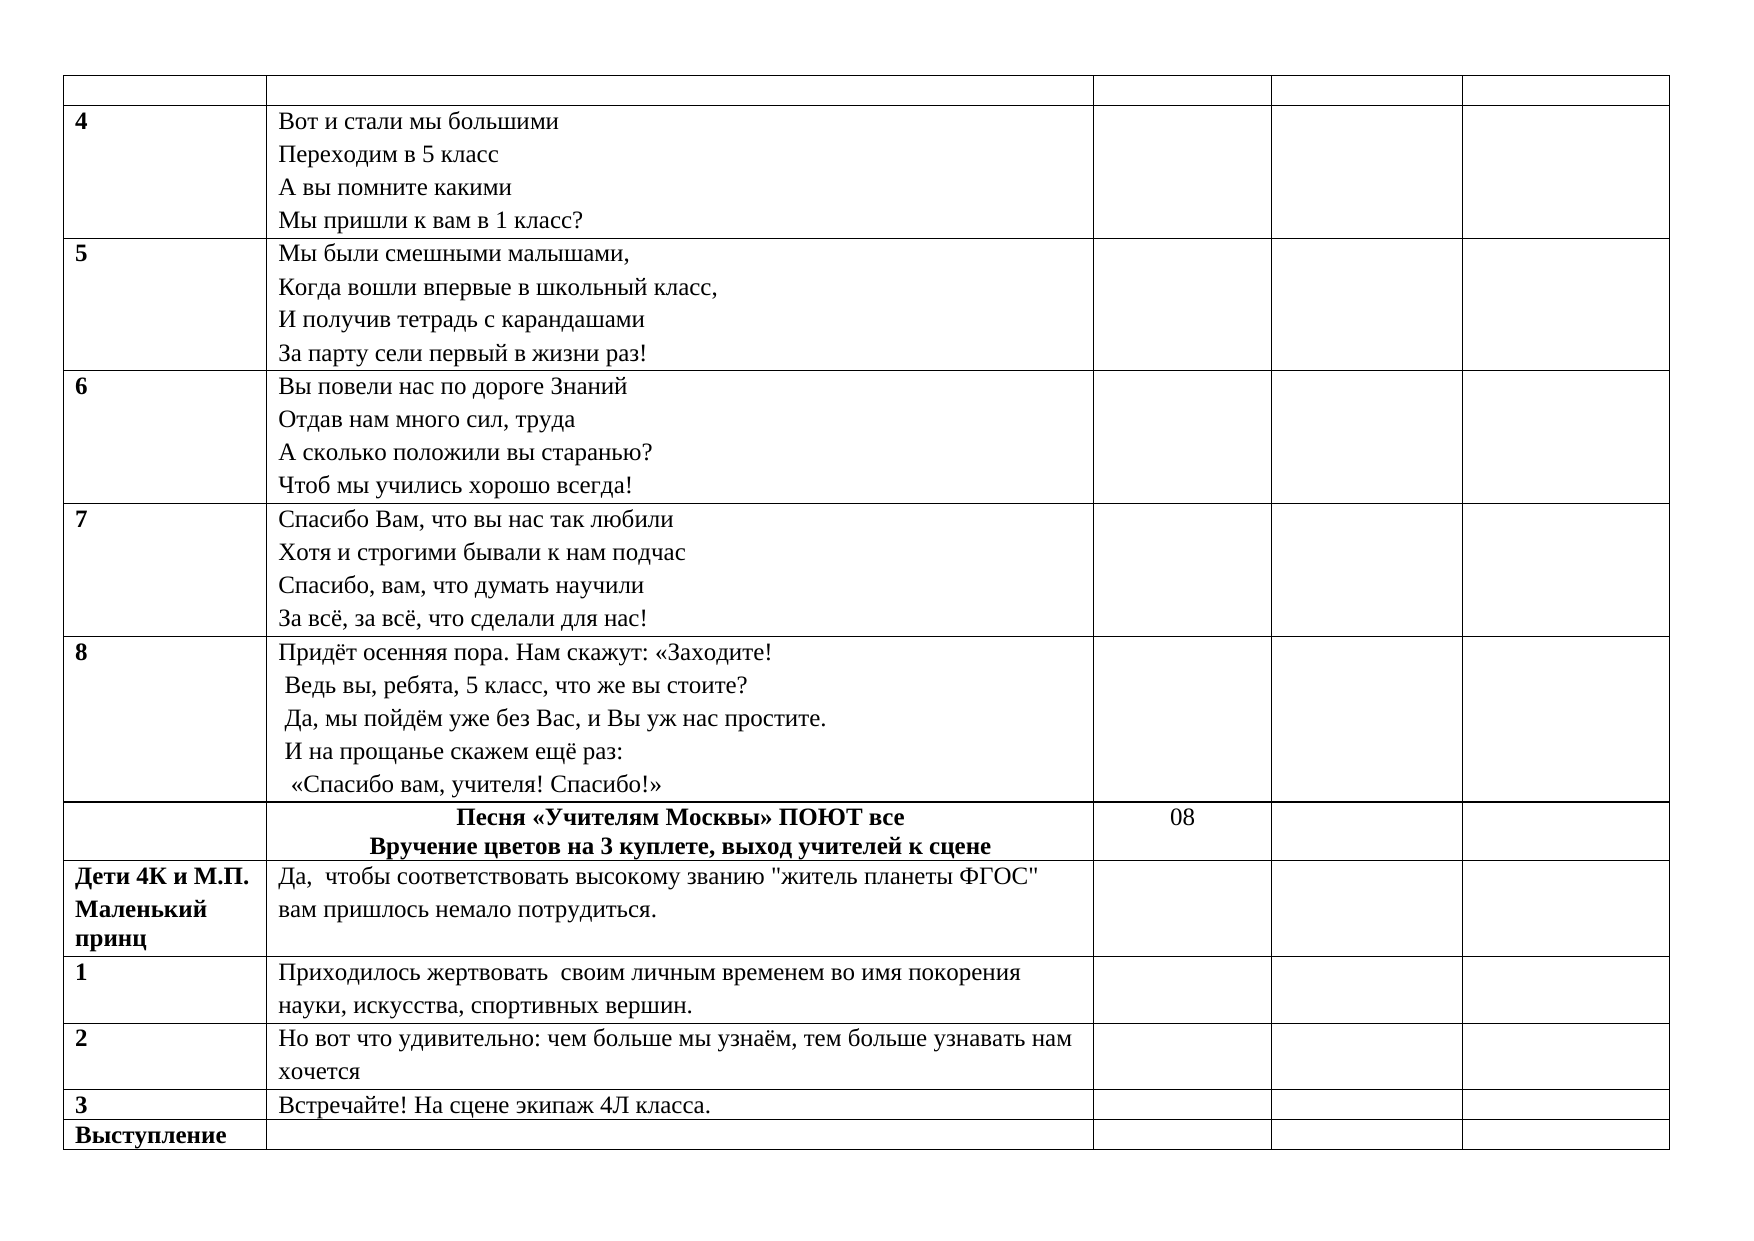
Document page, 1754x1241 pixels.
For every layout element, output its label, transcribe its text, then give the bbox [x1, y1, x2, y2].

table_cell [1272, 504, 1462, 636]
table_cell [1463, 957, 1669, 1022]
table_cell Спасибо Вам, что вы нас так любили Хотя и строгими бывали к нам подчас Спасибо, вам, что думать научили За всё, за всё, что сделали для нас! [267, 504, 1093, 636]
table_cell 8 [64, 637, 266, 801]
table_cell [1094, 239, 1271, 370]
table_cell [1272, 1120, 1462, 1149]
table_cell Встречайте! На сцене экипаж 4Л класса. [267, 1090, 1093, 1119]
table_cell [1272, 371, 1462, 503]
table_cell [1463, 1120, 1669, 1149]
table_cell [1272, 957, 1462, 1022]
table_cell [1094, 637, 1271, 801]
table_cell [1272, 861, 1462, 956]
table_cell [1094, 957, 1271, 1022]
table_cell [1463, 1090, 1669, 1119]
table_cell [1272, 106, 1462, 237]
table_cell 5 [64, 239, 266, 370]
table_cell [1463, 371, 1669, 503]
table_cell Мы были смешными малышами, Когда вошли впервые в школьный класс, И получив тетрадь с карандашами За парту сели первый в жизни раз! [267, 239, 1093, 370]
table_cell 3 [64, 1090, 266, 1119]
table_cell Выступление 4Л [64, 1120, 266, 1149]
table_cell Дети 4К и М.П. Маленький принц [64, 861, 266, 956]
table_cell [1463, 861, 1669, 956]
table_cell [1463, 76, 1669, 105]
table_cell [1272, 1024, 1462, 1089]
table_cell [1463, 1024, 1669, 1089]
table_cell [1272, 239, 1462, 370]
table_cell [1272, 637, 1462, 801]
table_cell [1094, 861, 1271, 956]
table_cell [267, 76, 1093, 105]
table_cell [1272, 1090, 1462, 1119]
table_cell [1094, 106, 1271, 237]
table_cell [1094, 504, 1271, 636]
table_cell 4 [64, 106, 266, 237]
table_cell Приходилось жертвовать своим личным временем во имя покорения науки, искусства, спортивных вершин. [267, 957, 1093, 1022]
table_cell [267, 1120, 1093, 1149]
table_cell 2 [64, 1024, 266, 1089]
table_cell Придёт осенняя пора. Нам скажут: «Заходите! Ведь вы, ребята, 5 класс, что же вы стоите? Да, мы пойдём уже без Вас, и Вы уж нас простите. И на прощанье скажем ещё раз: «Спасибо вам, учителя! Спасибо!» [267, 637, 1093, 801]
table_cell [1463, 504, 1669, 636]
table_cell [1463, 239, 1669, 370]
table_cell Да, чтобы соответствовать высокому званию "житель планеты ФГОС" вам пришлось немало потрудиться. [267, 861, 1093, 956]
table_cell Вот и стали мы большими Переходим в 5 класс А вы помните какими Мы пришли к вам в 1 класс? [267, 106, 1093, 237]
table_cell [1463, 803, 1669, 860]
table_cell [1272, 76, 1462, 105]
table_cell [1272, 803, 1462, 860]
table_cell Песня «Учителям Москвы» ПОЮТ все Вручение цветов на 3 куплете, выход учителей к сцене [267, 803, 1093, 860]
table_cell [1094, 1120, 1271, 1149]
table_cell 3 [64, 76, 266, 105]
table_cell [1094, 1024, 1271, 1089]
table_cell [1094, 1090, 1271, 1119]
table_cell [1094, 76, 1271, 105]
table_cell Вы повели нас по дороге Знаний Отдав нам много сил, труда А сколько положили вы старанью? Чтоб мы учились хорошо всегда! [267, 371, 1093, 503]
table_cell 1 [64, 957, 266, 1022]
table_cell [64, 803, 266, 860]
table_cell 6 [64, 371, 266, 503]
table_cell Но вот что удивительно: чем больше мы узнаём, тем больше узнавать нам хочется [267, 1024, 1093, 1089]
table_cell 08 [1094, 803, 1271, 860]
table_cell [1463, 106, 1669, 237]
table_cell 7 [64, 504, 266, 636]
table_cell [1094, 371, 1271, 503]
table_cell [1463, 637, 1669, 801]
